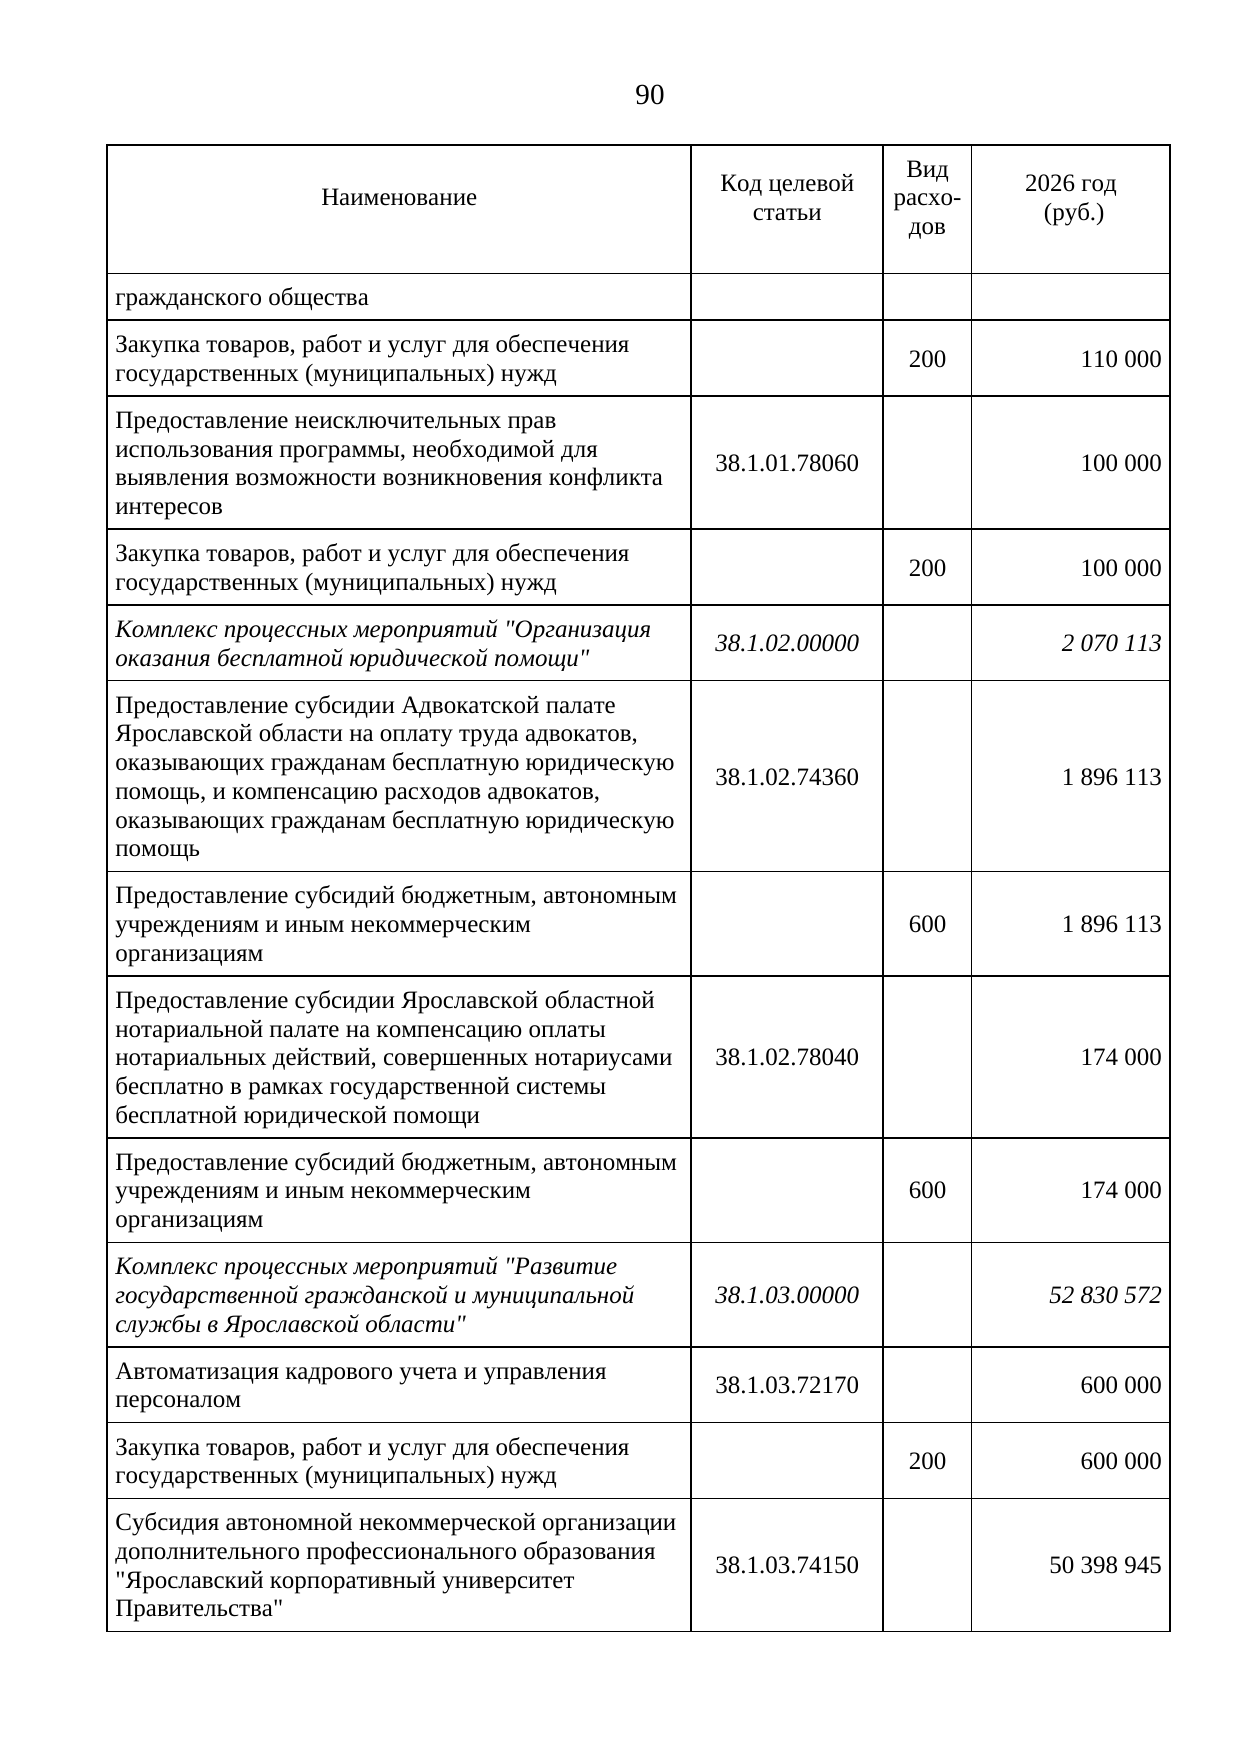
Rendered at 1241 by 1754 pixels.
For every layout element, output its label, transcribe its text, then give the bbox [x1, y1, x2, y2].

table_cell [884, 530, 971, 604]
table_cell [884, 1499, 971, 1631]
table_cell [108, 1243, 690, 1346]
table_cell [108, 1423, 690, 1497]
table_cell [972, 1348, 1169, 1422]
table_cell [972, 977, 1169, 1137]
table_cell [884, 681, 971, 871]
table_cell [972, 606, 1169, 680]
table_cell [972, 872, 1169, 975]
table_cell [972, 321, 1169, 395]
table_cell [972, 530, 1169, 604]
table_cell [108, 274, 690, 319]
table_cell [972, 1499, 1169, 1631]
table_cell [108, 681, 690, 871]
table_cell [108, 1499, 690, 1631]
table_header Наименование [108, 146, 690, 272]
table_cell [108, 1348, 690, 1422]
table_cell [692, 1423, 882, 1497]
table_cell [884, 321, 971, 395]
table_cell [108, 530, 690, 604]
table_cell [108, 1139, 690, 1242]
table_header 2026 год (руб.) [972, 146, 1169, 272]
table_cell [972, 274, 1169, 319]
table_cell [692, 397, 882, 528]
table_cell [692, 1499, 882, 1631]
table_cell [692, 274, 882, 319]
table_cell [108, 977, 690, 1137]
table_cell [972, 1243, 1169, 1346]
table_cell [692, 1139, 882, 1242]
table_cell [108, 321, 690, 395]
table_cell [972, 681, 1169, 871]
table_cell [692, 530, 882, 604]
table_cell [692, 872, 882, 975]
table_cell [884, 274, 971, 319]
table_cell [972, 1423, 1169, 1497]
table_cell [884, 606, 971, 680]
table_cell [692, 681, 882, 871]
table_header Код целевой статьи [692, 146, 882, 272]
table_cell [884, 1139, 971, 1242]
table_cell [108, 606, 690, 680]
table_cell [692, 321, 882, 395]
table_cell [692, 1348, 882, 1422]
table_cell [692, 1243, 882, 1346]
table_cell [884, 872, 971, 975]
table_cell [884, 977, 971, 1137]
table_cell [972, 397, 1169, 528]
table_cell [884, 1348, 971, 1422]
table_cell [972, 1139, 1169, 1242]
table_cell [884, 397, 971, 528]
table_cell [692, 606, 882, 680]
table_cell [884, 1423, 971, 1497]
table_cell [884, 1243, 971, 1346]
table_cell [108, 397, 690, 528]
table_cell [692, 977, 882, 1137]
table_header Вид расхо- дов [884, 146, 971, 272]
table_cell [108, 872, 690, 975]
